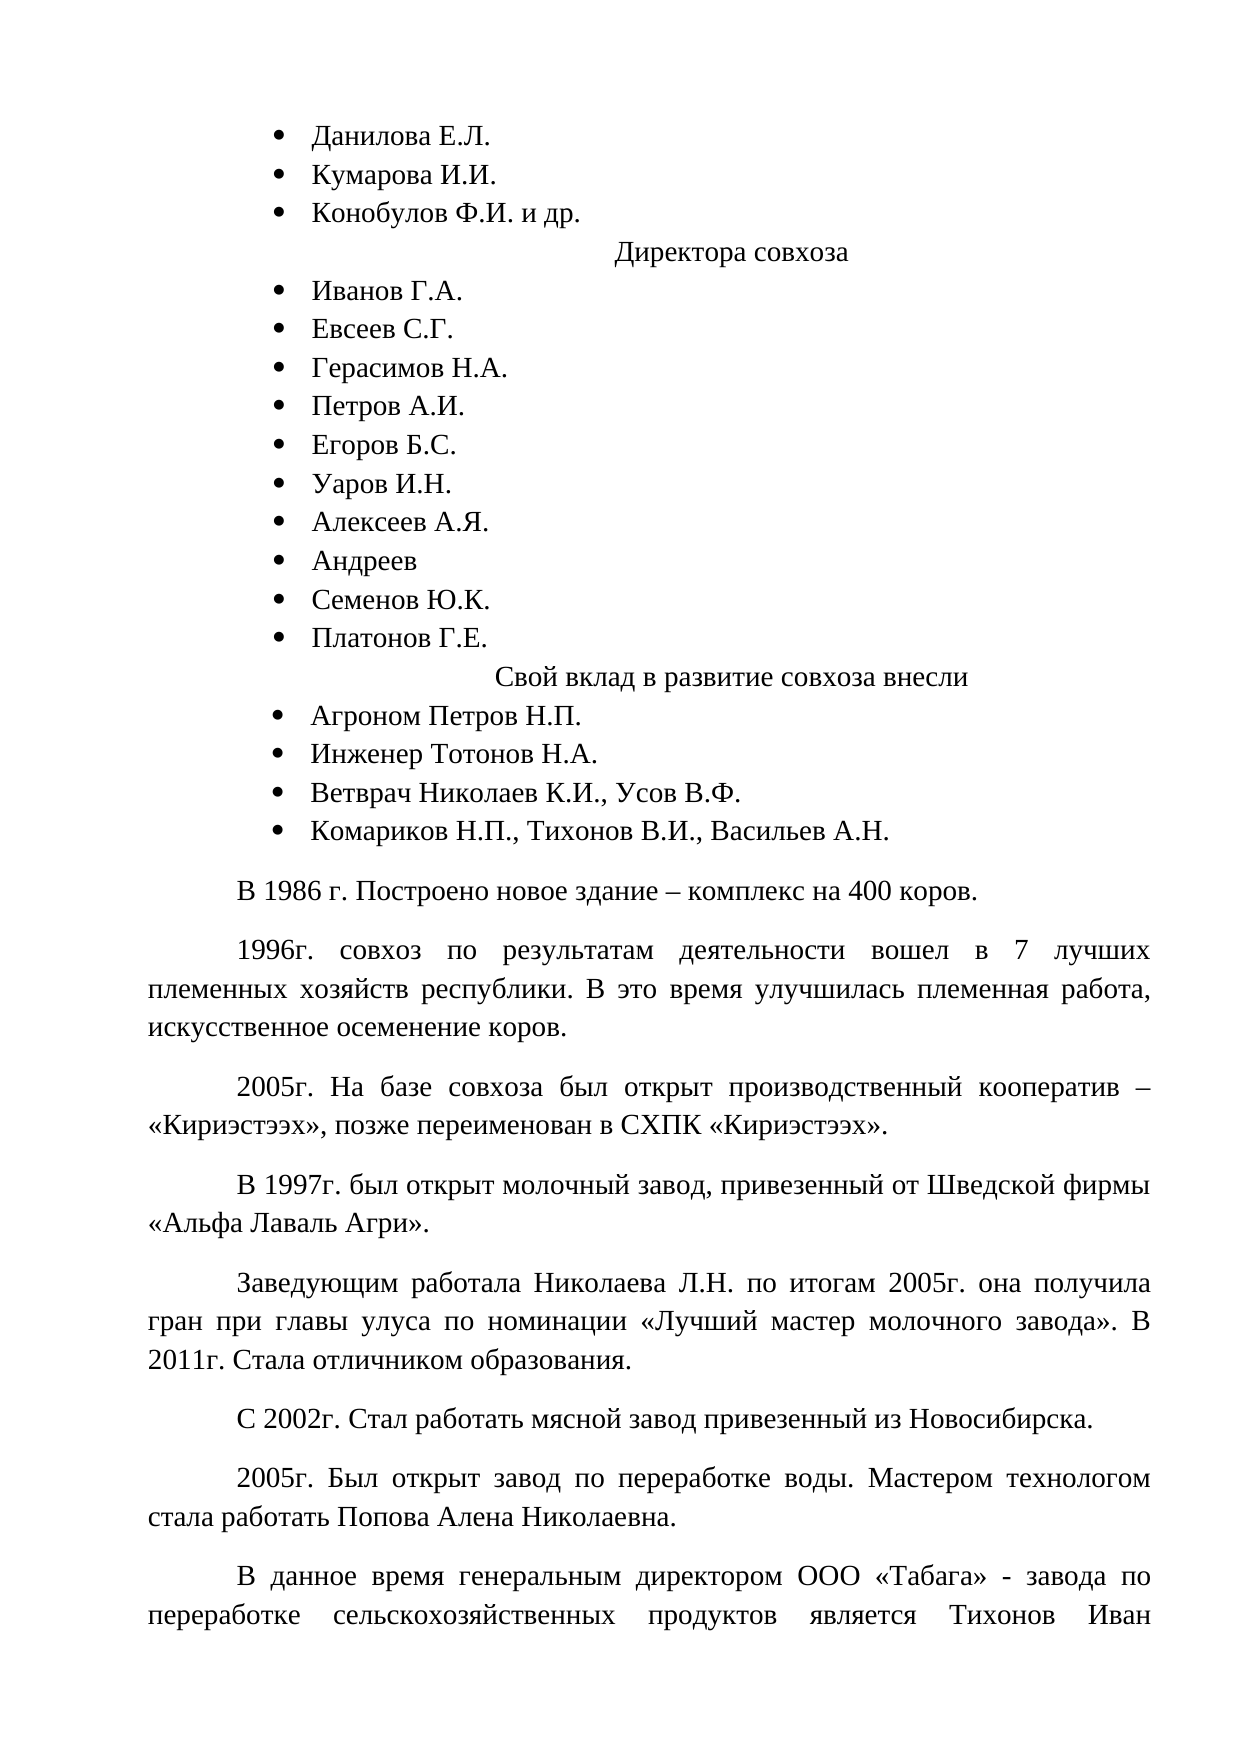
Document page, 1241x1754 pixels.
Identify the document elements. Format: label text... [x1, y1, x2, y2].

list Евсеев С.Г. [274, 311, 1152, 345]
list Андреев [274, 543, 1152, 577]
list Конобулов Ф.И. и др. [274, 195, 1152, 229]
list Иванов Г.А. [274, 273, 1152, 306]
list Платонов Г.Е. [274, 620, 1152, 654]
list Данилова Е.Л. [274, 118, 1152, 152]
list Егоров Б.С. [274, 427, 1152, 461]
text 2005г. На базе совхоза был открыт производственный кооператив – «Кириэстээх», позже переименован в СХПК «Кириэстээх». [148, 1069, 1152, 1141]
list Уаров И.Н. [274, 466, 1152, 499]
list Ветврач Николаев К.И., Усов В.Ф. [273, 775, 1152, 808]
list Семенов Ю.К. [274, 582, 1152, 615]
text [148, 1558, 1152, 1631]
list Инженер Тотонов Н.А. [273, 736, 1152, 770]
list Герасимов Н.А. [274, 350, 1152, 383]
list Свой вклад в развитие совхоза внесли [311, 659, 1152, 693]
list Комариков Н.П., Тихонов В.И., Васильев А.Н. [273, 813, 1152, 847]
text 1996г. совхоз по результатам деятельности вошел в 7 лучших племенных хозяйств республики. В это время улучшилась племенная работа, искусственное осеменение коров. [148, 932, 1152, 1043]
text Заведующим работала Николаева Л.Н. по итогам 2005г. она получила гран при главы улуса по номинации «Лучший мастер молочного завода». В 2011г. Стала отличником образования. [148, 1265, 1152, 1375]
list Алексеев А.Я. [274, 504, 1152, 538]
text В 1986 г. Построено новое здание – комплекс на 400 коров. [148, 873, 1152, 907]
list Агроном Петров Н.П. [273, 698, 1152, 731]
list Петров А.И. [274, 388, 1152, 422]
list Директора совхоза [311, 234, 1152, 268]
text 2005г. Был открыт завод по переработке воды. Мастером технологом стала работать Попова Алена Николаевна. [148, 1461, 1152, 1533]
text В 1997г. был открыт молочный завод, привезенный от Шведской фирмы «Альфа Лаваль Агри». [148, 1167, 1152, 1239]
text С 2002г. Стал работать мясной завод привезенный из Новосибирска. [148, 1401, 1152, 1435]
list Кумарова И.И. [274, 157, 1152, 190]
